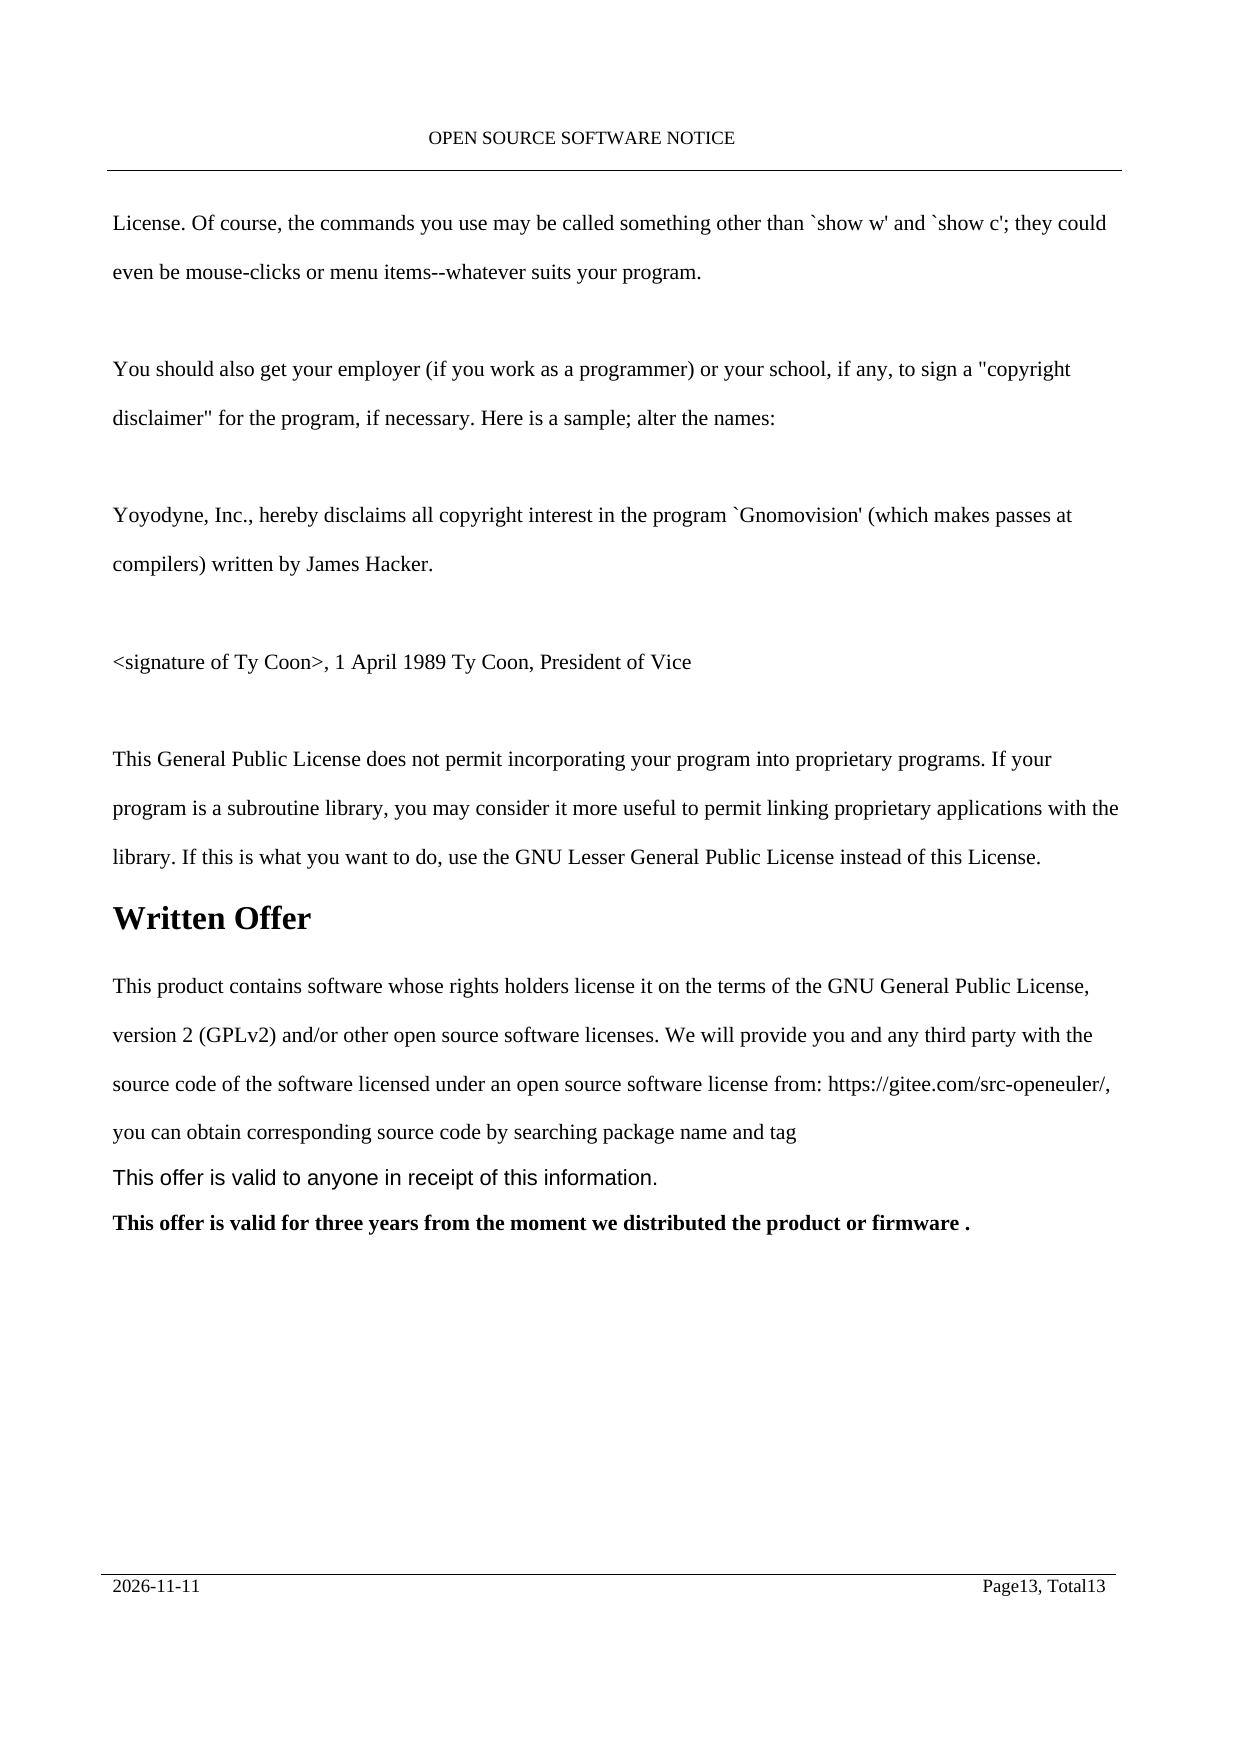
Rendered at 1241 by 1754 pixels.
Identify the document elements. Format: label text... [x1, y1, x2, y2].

text This offer is valid for three years from the moment we distributed the product or firmware . [112, 1206, 1128, 1238]
text Written Offer [112, 885, 1128, 950]
text This offer is valid to anyone in receipt of this information. [112, 1161, 1128, 1193]
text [112, 206, 1128, 873]
text This product contains software whose rights holders license it on the terms of the GNU General Public License, version 2 (GPLv2) and/or other open source software licenses. We will provide you and any third party with the source code of the software licensed under an open source software license from: https://gitee.com/src-openeuler/, you can obtain corresponding source code by searching package name and tag [112, 969, 1128, 1148]
